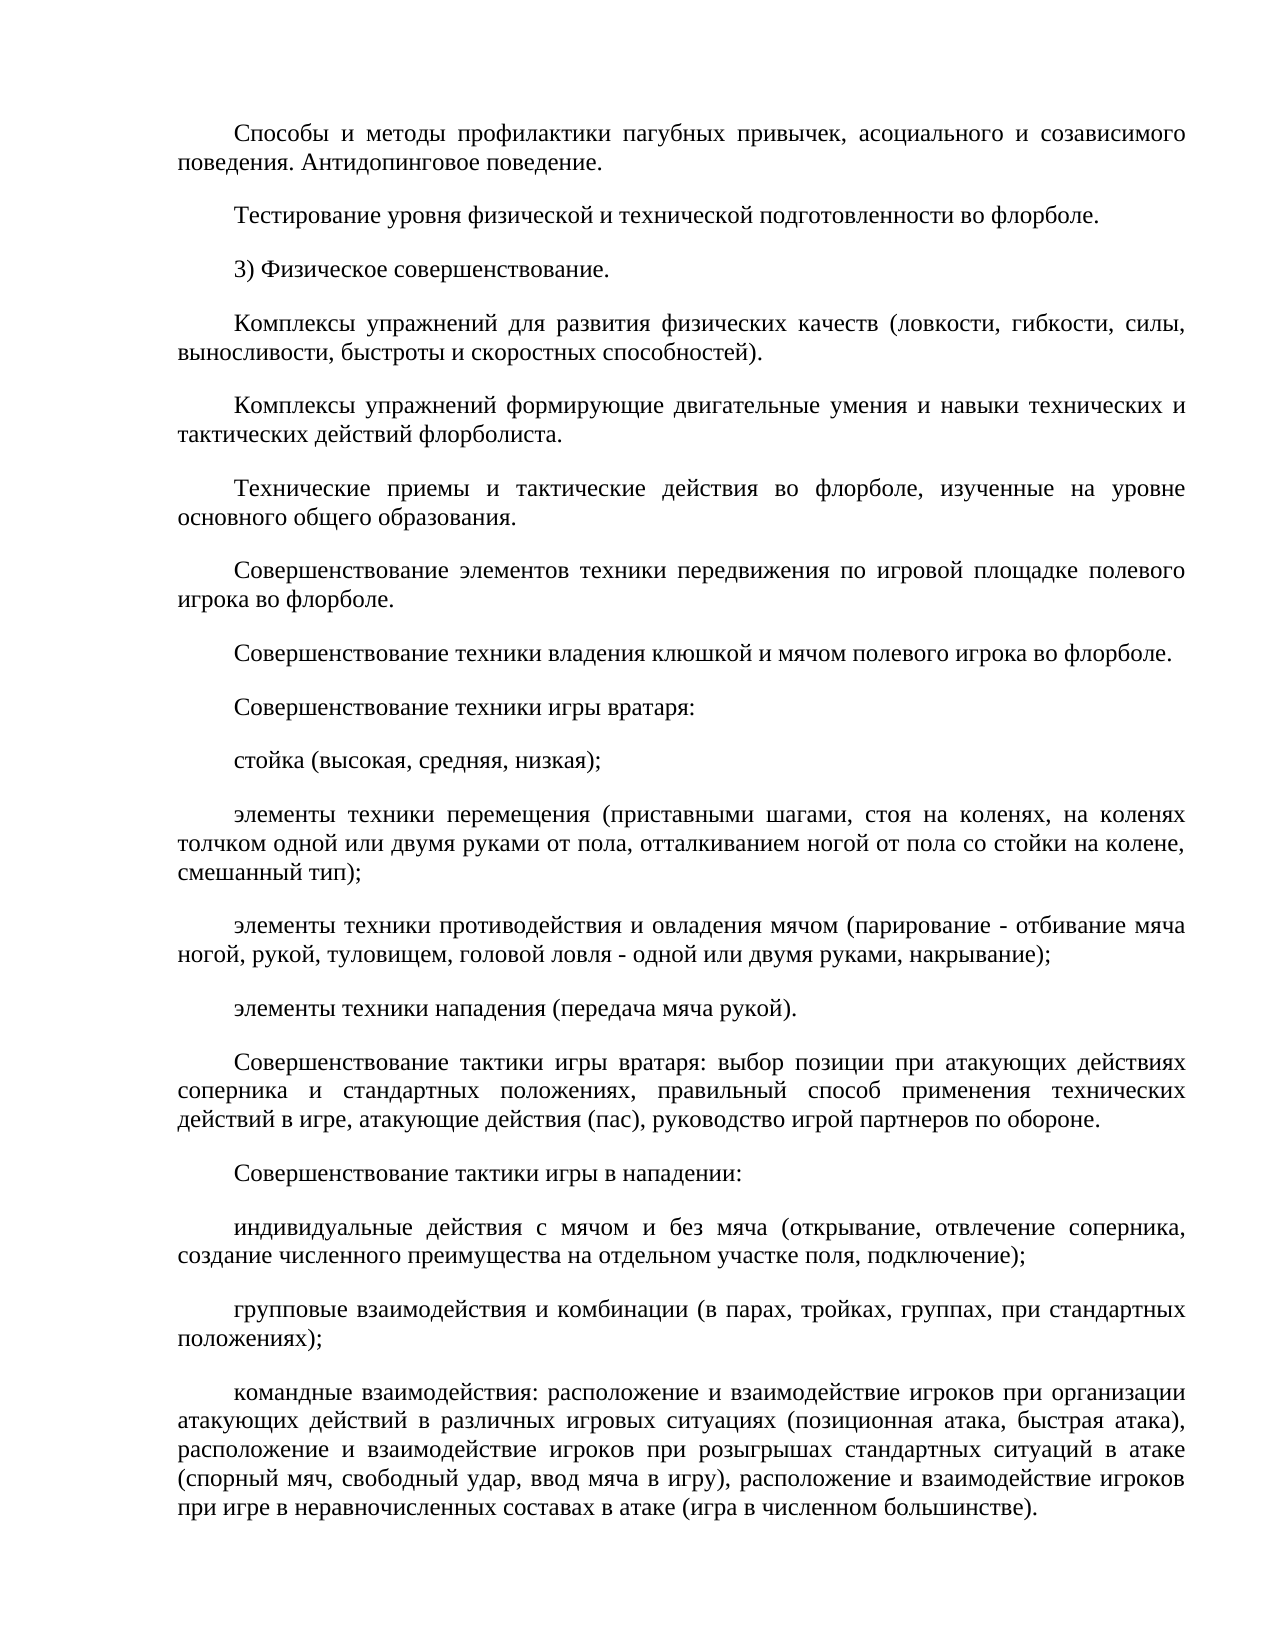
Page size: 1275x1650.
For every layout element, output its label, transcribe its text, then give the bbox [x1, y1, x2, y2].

text Комплексы упражнений для развития физических качеств (ловкости, гибкости, силы, выносливости, быстроты и скоростных способностей). [177, 308, 1186, 366]
text Совершенствование тактики игры вратаря: выбор позиции при атакующих действиях соперника и стандартных положениях, правильный способ применения технических действий в игре, атакующие действия (пас), руководство игрой партнеров по обороне. [177, 1047, 1186, 1133]
text элементы техники перемещения (приставными шагами, стоя на коленях, на коленях толчком одной или двумя руками от пола, отталкиванием ногой от пола со стойки на колене, смешанный тип); [177, 799, 1186, 886]
text Тестирование уровня физической и технической подготовленности во флорболе. [177, 201, 1186, 229]
text Совершенствование тактики игры в нападении: [177, 1158, 1186, 1187]
text групповые взаимодействия и комбинации (в парах, тройках, группах, при стандартных положениях); [177, 1294, 1186, 1352]
text элементы техники нападения (передача мяча рукой). [177, 993, 1186, 1022]
text Комплексы упражнений формирующие двигательные умения и навыки технических и тактических действий флорболиста. [177, 391, 1186, 448]
text стойка (высокая, средняя, низкая); [177, 746, 1186, 774]
text элементы техники противодействия и овладения мячом (парирование - отбивание мяча ногой, рукой, туловищем, головой ловля - одной или двумя руками, накрывание); [177, 911, 1186, 968]
text командные взаимодействия: расположение и взаимодействие игроков при организации атакующих действий в различных игровых ситуациях (позиционная атака, быстрая атака), расположение и взаимодействие игроков при розыгрышах стандартных ситуаций в атаке (спорный мяч, свободный удар, ввод мяча в игру), расположение и взаимодействие игроков при игре в неравночисленных составах в атаке (игра в численном большинстве). [177, 1377, 1186, 1521]
text Способы и методы профилактики пагубных привычек, асоциального и созависимого поведения. Антидопинговое поведение. [177, 118, 1186, 176]
text 3) Физическое совершенствование. [177, 254, 1186, 283]
text Технические приемы и тактические действия во флорболе, изученные на уровне основного общего образования. [177, 473, 1186, 531]
text Совершенствование техники владения клюшкой и мячом полевого игрока во флорболе. [177, 638, 1186, 667]
text индивидуальные действия с мячом и без мяча (открывание, отвлечение соперника, создание численного преимущества на отдельном участке поля, подключение); [177, 1212, 1186, 1269]
text Совершенствование элементов техники передвижения по игровой площадке полевого игрока во флорболе. [177, 556, 1186, 613]
text Совершенствование техники игры вратаря: [177, 692, 1186, 721]
